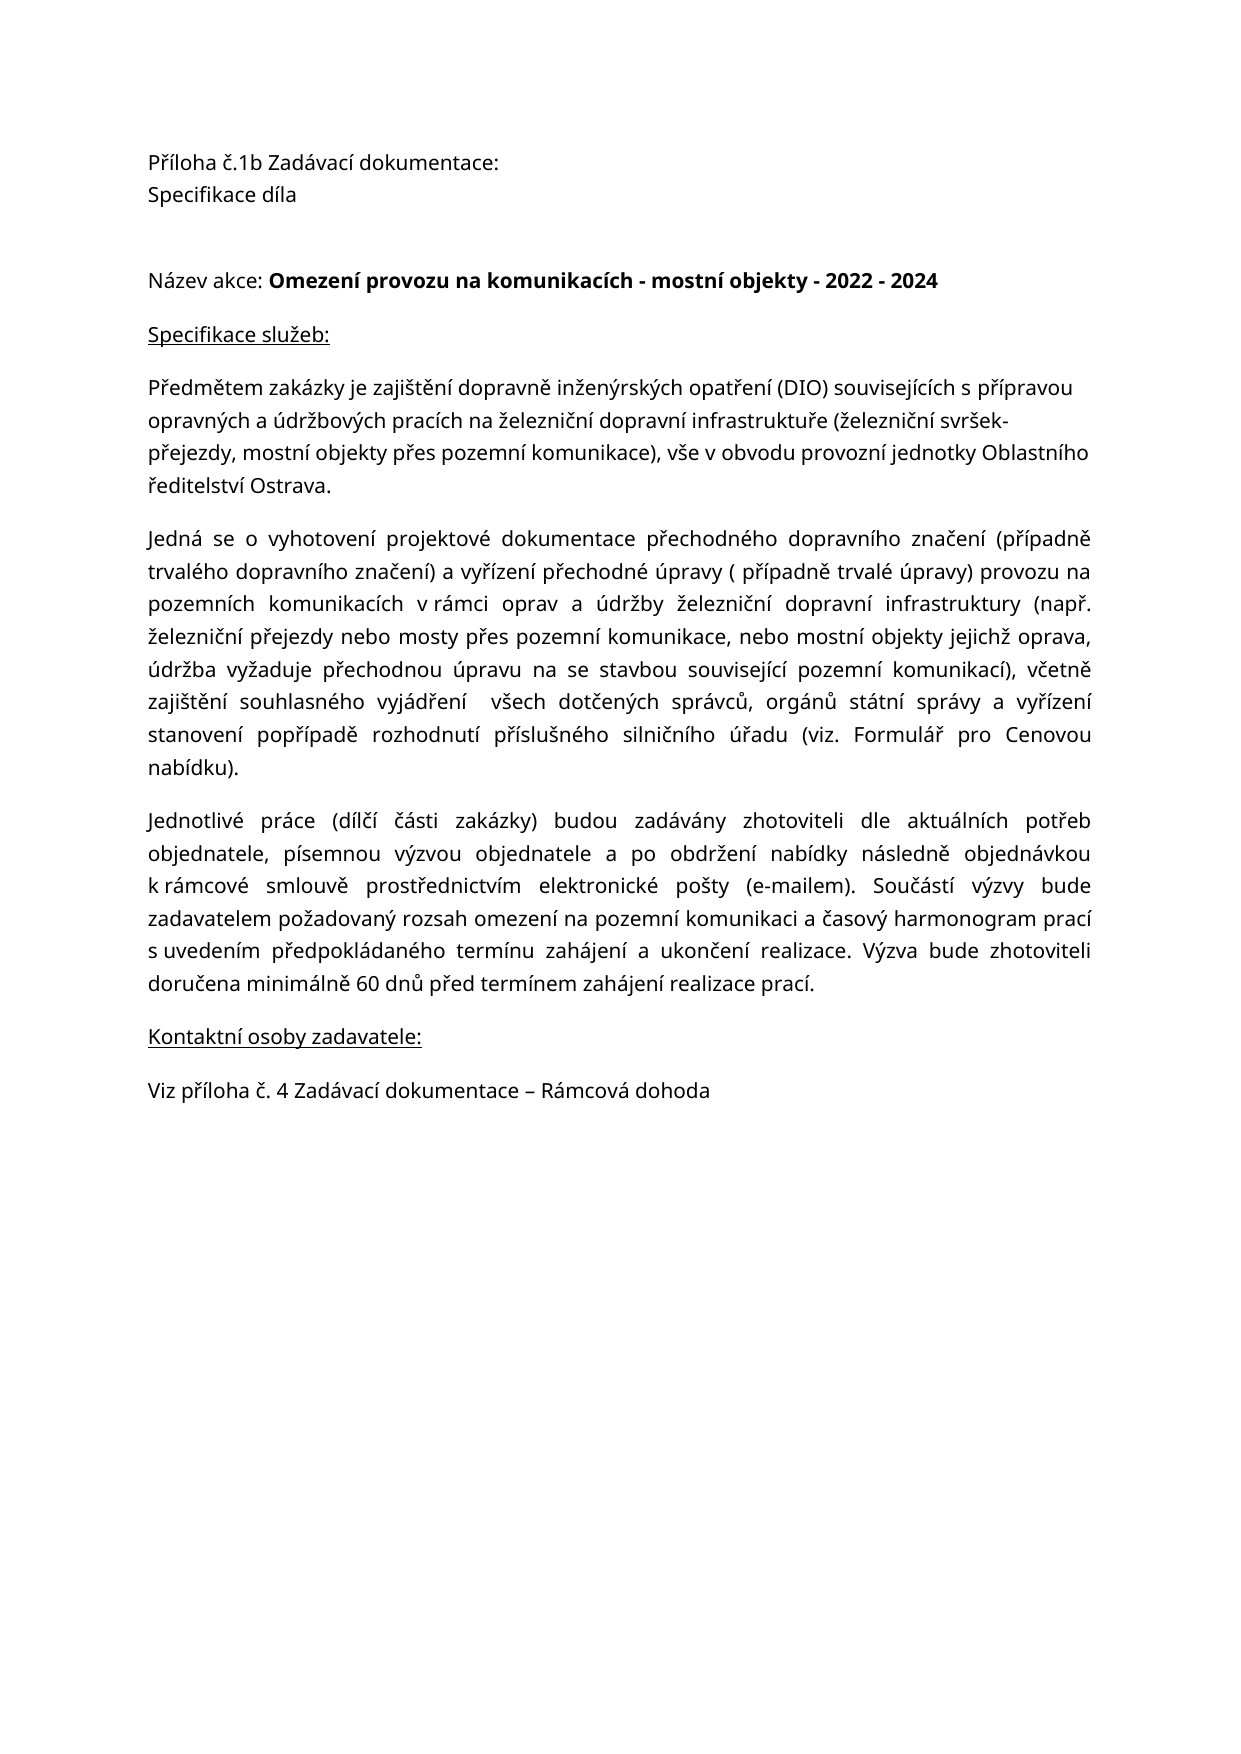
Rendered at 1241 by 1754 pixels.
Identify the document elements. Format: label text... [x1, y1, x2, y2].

text Jedná se o vyhotovení projektové dokumentace přechodného dopravního značení (případně trvalého dopravního značení) a vyřízení přechodné úpravy ( případně trvalé úpravy) provozu na pozemních komunikacích v rámci oprav a údržby železniční dopravní infrastruktury (např. železniční přejezdy nebo mosty přes pozemní komunikace, nebo mostní objekty jejichž oprava, údržba vyžaduje přechodnou úpravu na se stavbou související pozemní komunikací), včetně zajištění souhlasného vyjádření všech dotčených správců, orgánů státní správy a vyřízení stanovení popřípadě rozhodnutí příslušného silničního úřadu (viz. Formulář pro Cenovou nabídku). [148, 524, 1093, 781]
text Název akce: Omezení provozu na komunikacích - mostní objekty - 2022 - 2024 [148, 266, 1093, 295]
text Viz příloha č. 4 Zadávací dokumentace – Rámcová dohoda [148, 1076, 1093, 1104]
text Specifikace služeb: [148, 320, 1093, 348]
text Příloha č.1b Zadávací dokumentace: [148, 148, 1093, 176]
text Kontaktní osoby zadavatele: [148, 1022, 1093, 1051]
text Předmětem zakázky je zajištění dopravně inženýrských opatření (DIO) souvisejících s přípravou opravných a údržbových pracích na železniční dopravní infrastruktuře (železniční svršek-přejezdy, mostní objekty přes pozemní komunikace), vše v obvodu provozní jednotky Oblastního ředitelství Ostrava. [148, 373, 1093, 499]
text Specifikace díla [148, 180, 1093, 209]
text Jednotlivé práce (dílčí části zakázky) budou zadávány zhotoviteli dle aktuálních potřeb objednatele, písemnou výzvou objednatele a po obdržení nabídky následně objednávkou k rámcové smlouvě prostřednictvím elektronické pošty (e-mailem). Součástí výzvy bude zadavatelem požadovaný rozsah omezení na pozemní komunikaci a časový harmonogram prací s uvedením předpokládaného termínu zahájení a ukončení realizace. Výzva bude zhotoviteli doručena minimálně 60 dnů před termínem zahájení realizace prací. [148, 806, 1093, 997]
